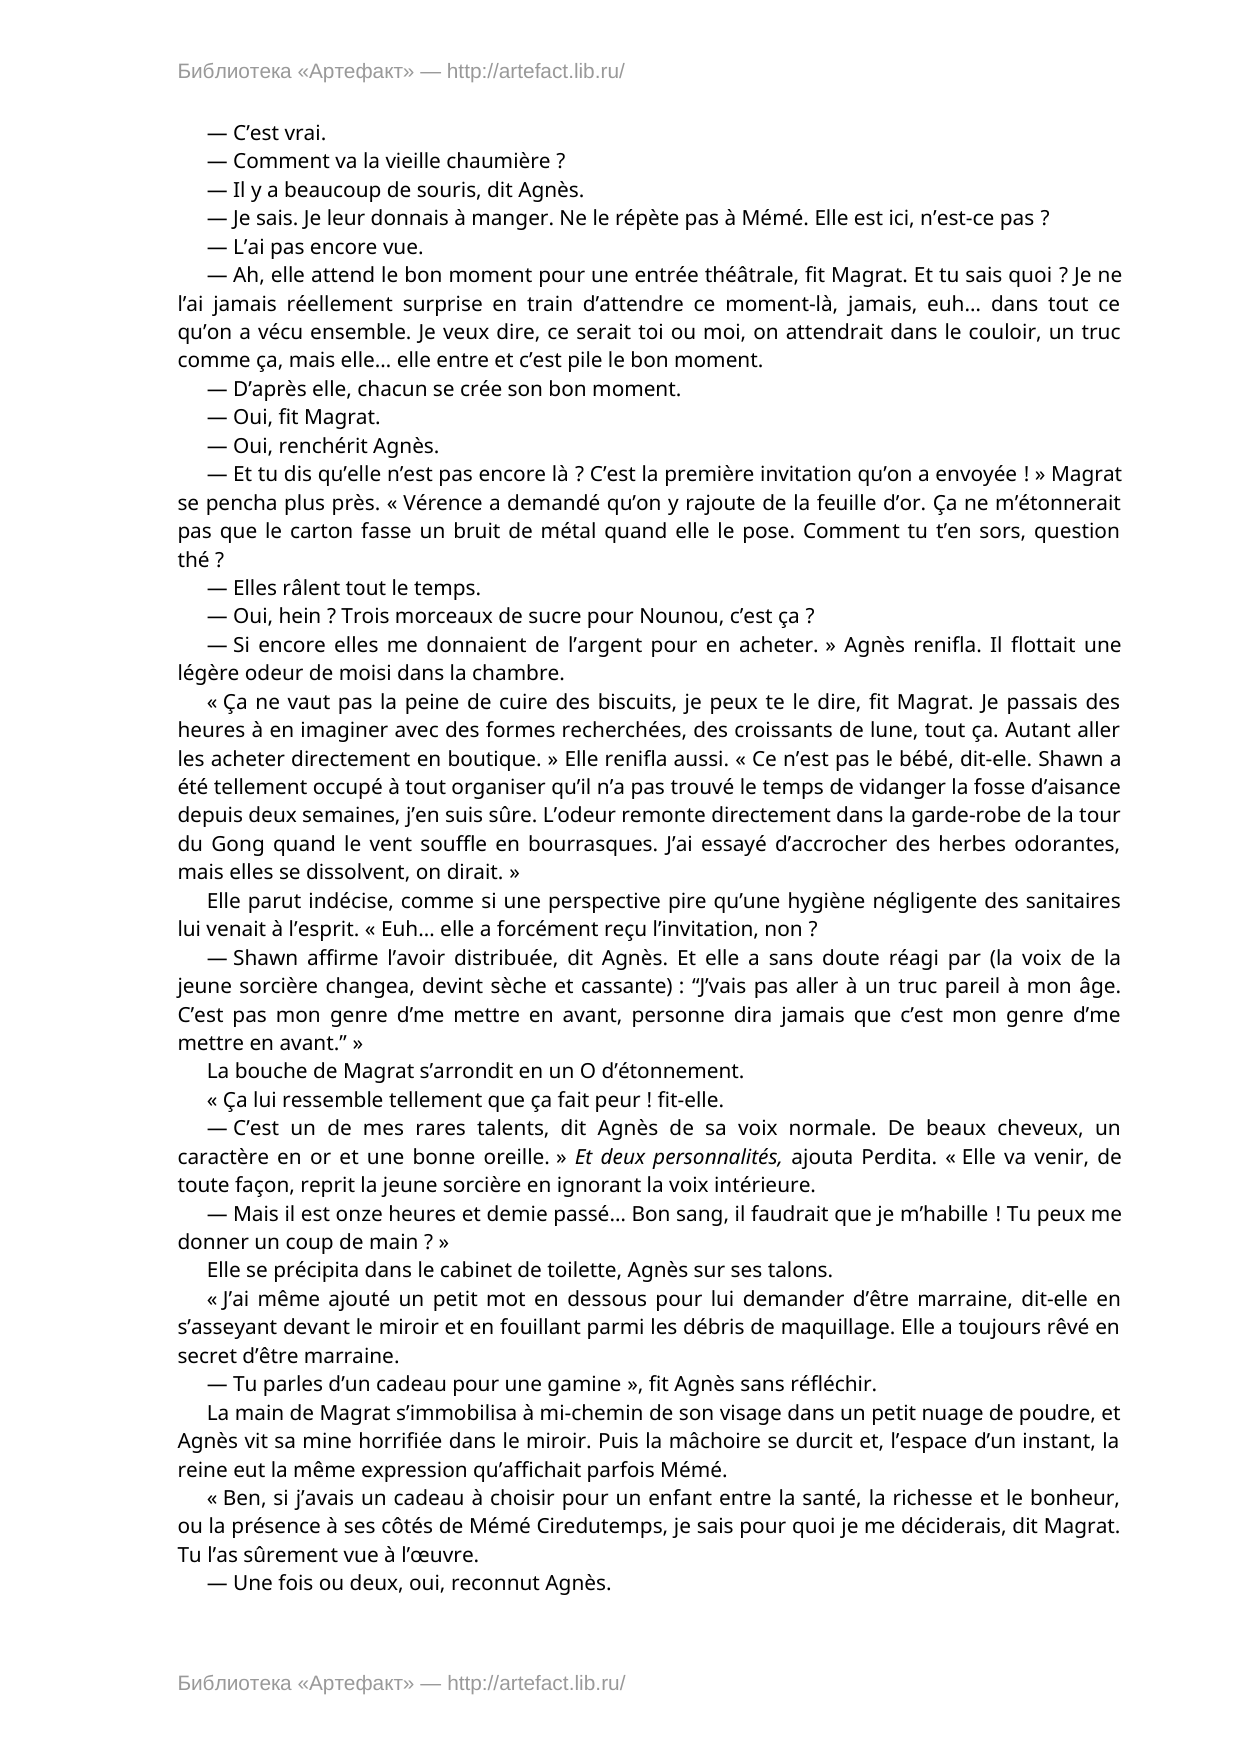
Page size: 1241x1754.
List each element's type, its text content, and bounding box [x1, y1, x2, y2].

text — Si encore elles me donnaient de l’argent pour en acheter. » Agnès renifla. Il flottait une légère odeur de moisi dans la chambre. [177, 630, 1122, 687]
text — Oui, renchérit Agnès. [177, 431, 1122, 459]
text « Ça ne vaut pas la peine de cuire des biscuits, je peux te le dire, fit Magrat. Je passais des heures à en imaginer avec des formes recherchées, des croissants de lune, tout ça. Autant aller les acheter directement en boutique. » Elle renifla aussi. « Ce n’est pas le bébé, dit-elle. Shawn a été tellement occupé à tout organiser qu’il n’a pas trouvé le temps de vidanger la fosse d’aisance depuis deux semaines, j’en suis sûre. L’odeur remonte directement dans la garde-robe de la tour du Gong quand le vent souffle en bourrasques. J’ai essayé d’accrocher des herbes odorantes, mais elles se dissolvent, on dirait. » [177, 687, 1122, 886]
text — Elles râlent tout le temps. [177, 573, 1122, 602]
text — Tu parles d’un cadeau pour une gamine », fit Agnès sans réfléchir. [177, 1369, 1122, 1398]
text — Et tu dis qu’elle n’est pas encore là ? C’est la première invitation qu’on a envoyée ! » Magrat se pencha plus près. « Vérence a demandé qu’on y rajoute de la feuille d’or. Ça ne m’étonnerait pas que le carton fasse un bruit de métal quand elle le pose. Comment tu t’en sors, question thé ? [177, 459, 1122, 573]
text — D’après elle, chacun se crée son bon moment. [177, 374, 1122, 402]
text — L’ai pas encore vue. [177, 232, 1122, 260]
text — Shawn affirme l’avoir distribuée, dit Agnès. Et elle a sans doute réagi par (la voix de la jeune sorcière changea, devint sèche et cassante) : “J’vais pas aller à un truc pareil à mon âge. C’est pas mon genre d’me mettre en avant, personne dira jamais que c’est mon genre d’me mettre en avant.” » [177, 943, 1122, 1057]
text « Ça lui ressemble tellement que ça fait peur ! fit-elle. [177, 1085, 1122, 1113]
text — Je sais. Je leur donnais à manger. Ne le répète pas à Mémé. Elle est ici, n’est-ce pas ? [177, 203, 1122, 232]
text « Ben, si j’avais un cadeau à choisir pour un enfant entre la santé, la richesse et le bonheur, ou la présence à ses côtés de Mémé Ciredutemps, je sais pour quoi je me déciderais, dit Magrat. Tu l’as sûrement vue à l’œuvre. [177, 1483, 1122, 1568]
text — C’est un de mes rares talents, dit Agnès de sa voix normale. De beaux cheveux, un caractère en or et une bonne oreille. » Et deux personnalités, ajouta Perdita. « Elle va venir, de toute façon, reprit la jeune sorcière en ignorant la voix intérieure. [177, 1113, 1122, 1199]
text — C’est vrai. [177, 118, 1122, 147]
text Elle se précipita dans le cabinet de toilette, Agnès sur ses talons. [177, 1256, 1122, 1284]
text — Oui, fit Magrat. [177, 402, 1122, 431]
text — Il y a beaucoup de souris, dit Agnès. [177, 175, 1122, 203]
text La bouche de Magrat s’arrondit en un O d’étonnement. [177, 1057, 1122, 1085]
text — Une fois ou deux, oui, reconnut Agnès. [177, 1568, 1122, 1597]
text Elle parut indécise, comme si une perspective pire qu’une hygiène négligente des sanitaires lui venait à l’esprit. « Euh… elle a forcément reçu l’invitation, non ? [177, 886, 1122, 943]
text — Oui, hein ? Trois morceaux de sucre pour Nounou, c’est ça ? [177, 602, 1122, 630]
text — Mais il est onze heures et demie passé… Bon sang, il faudrait que je m’habille ! Tu peux me donner un coup de main ? » [177, 1199, 1122, 1256]
text — Comment va la vieille chaumière ? [177, 147, 1122, 175]
text — Ah, elle attend le bon moment pour une entrée théâtrale, fit Magrat. Et tu sais quoi ? Je ne l’ai jamais réellement surprise en train d’attendre ce moment-là, jamais, euh… dans tout ce qu’on a vécu ensemble. Je veux dire, ce serait toi ou moi, on attendrait dans le couloir, un truc comme ça, mais elle… elle entre et c’est pile le bon moment. [177, 260, 1122, 374]
text « J’ai même ajouté un petit mot en dessous pour lui demander d’être marraine, dit-elle en s’asseyant devant le miroir et en fouillant parmi les débris de maquillage. Elle a toujours rêvé en secret d’être marraine. [177, 1284, 1122, 1369]
text La main de Magrat s’immobilisa à mi-chemin de son visage dans un petit nuage de poudre, et Agnès vit sa mine horrifiée dans le miroir. Puis la mâchoire se durcit et, l’espace d’un instant, la reine eut la même expression qu’affichait parfois Mémé. [177, 1398, 1122, 1483]
